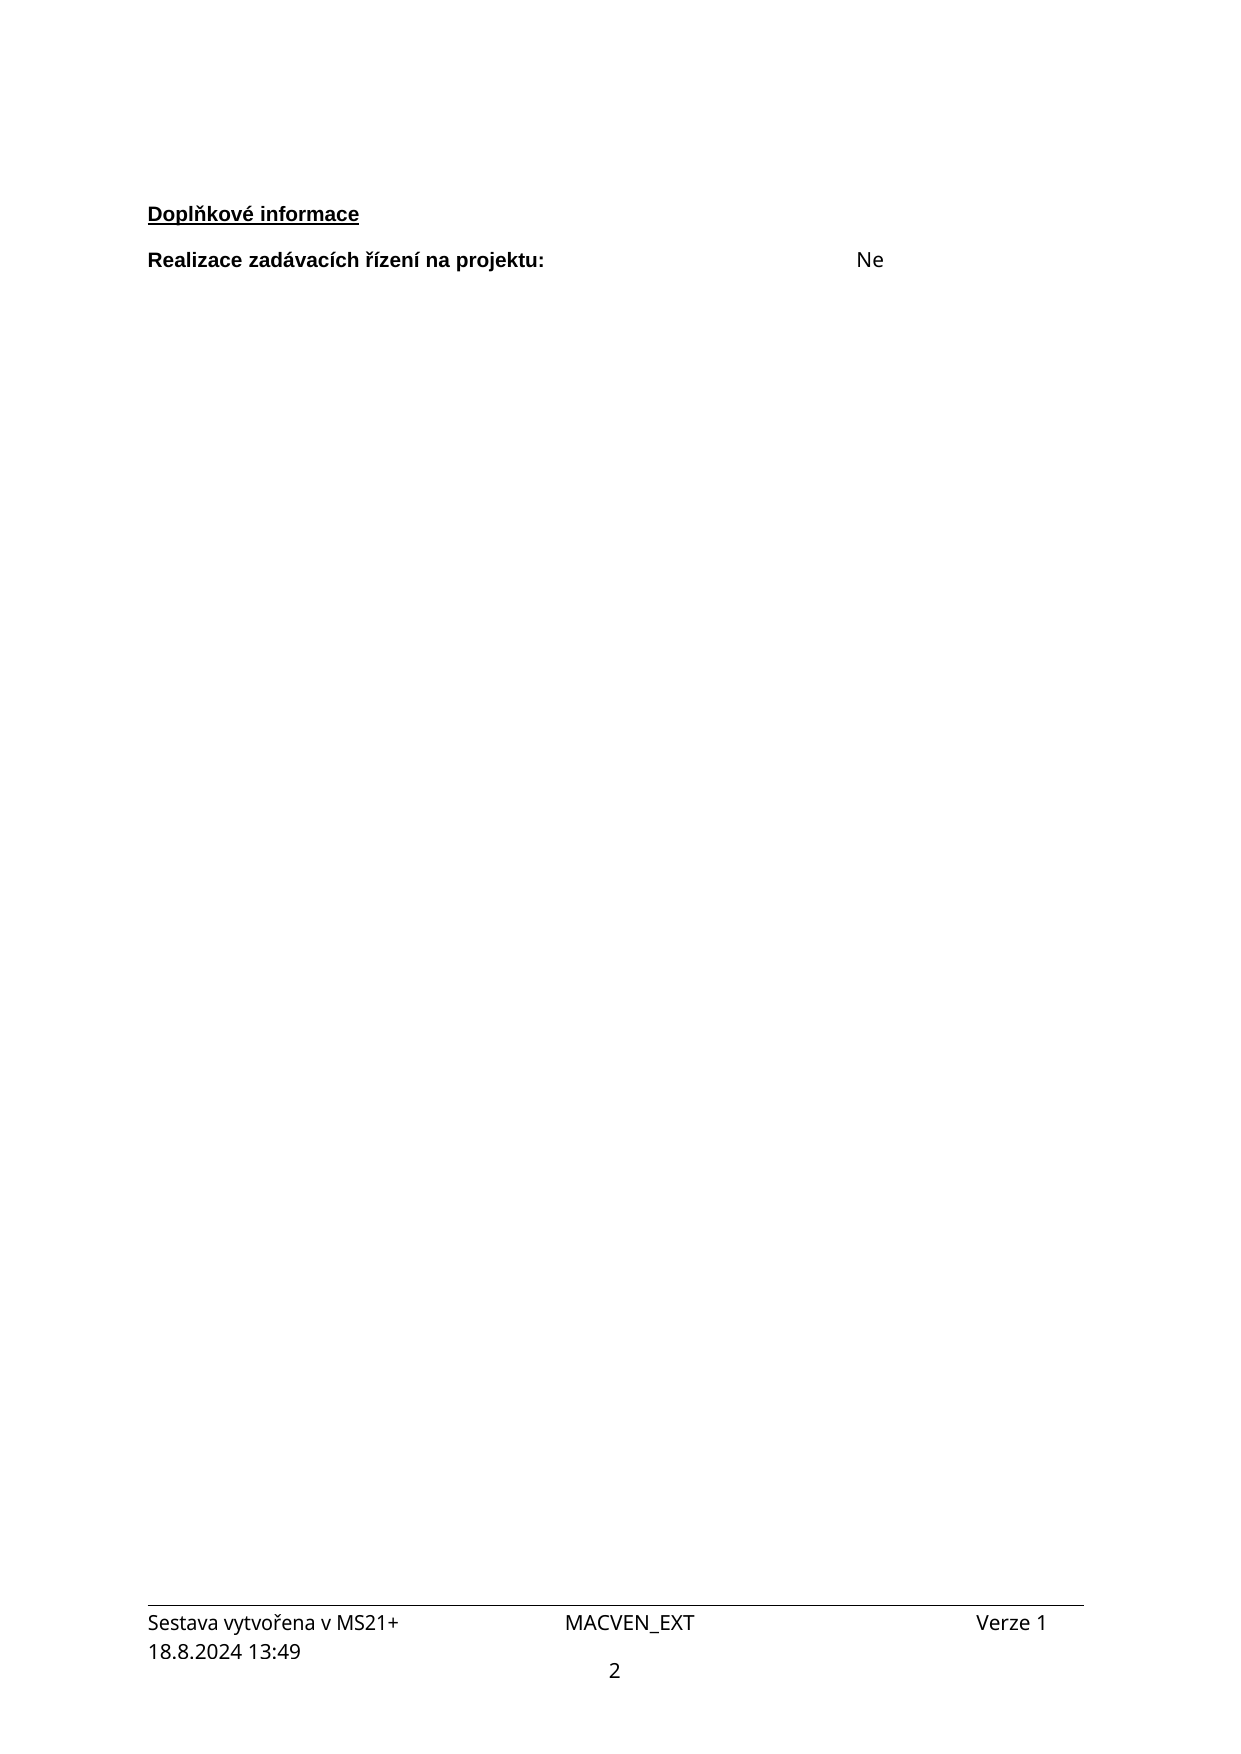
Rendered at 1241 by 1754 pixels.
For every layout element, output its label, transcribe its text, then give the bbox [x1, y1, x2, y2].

text Doplňkové informace [147, 202, 1167, 226]
text Realizace zadávacích řízení na projektu: Ne [147, 245, 1167, 274]
